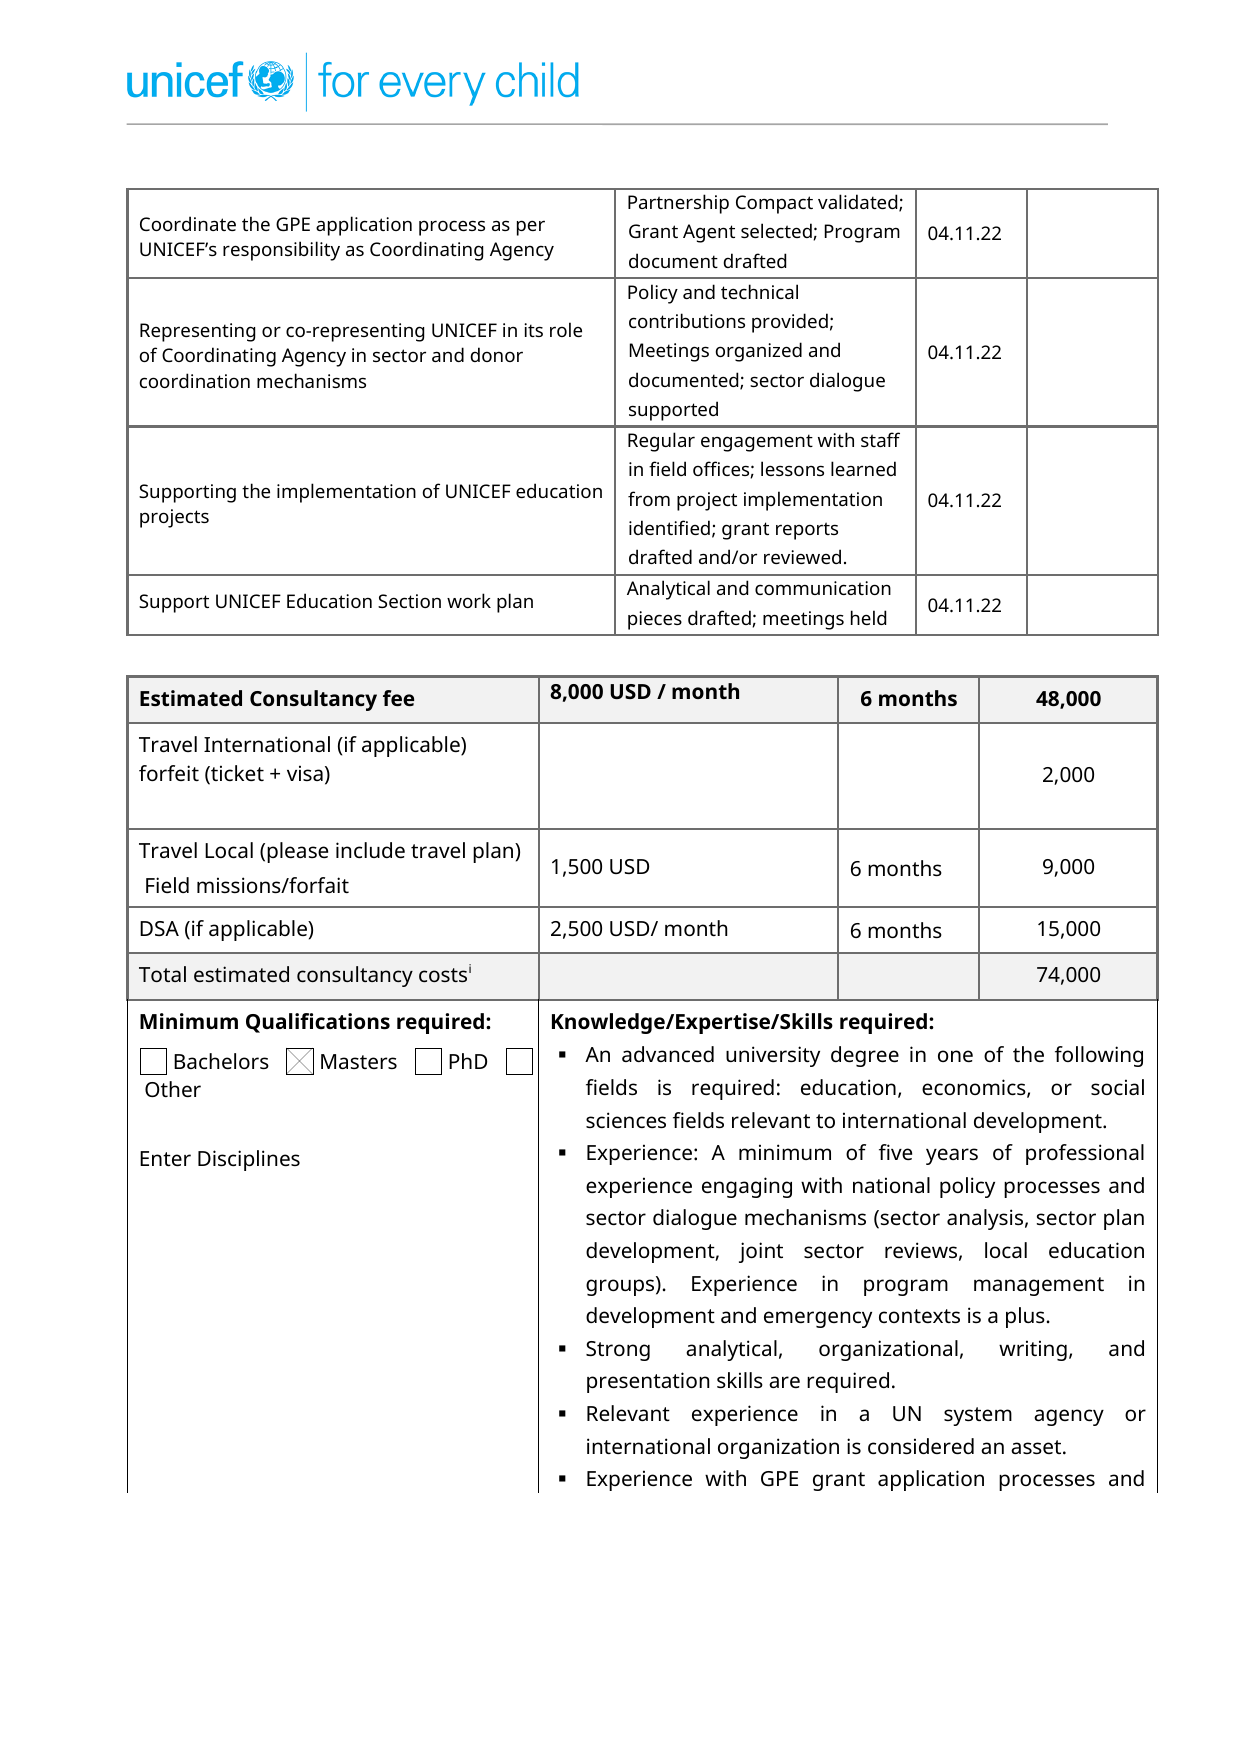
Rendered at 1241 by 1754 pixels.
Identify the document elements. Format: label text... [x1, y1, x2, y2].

table_cell Coordinate the GPE application process as per UNICEF’s responsibility as Coordinating Agency [129, 190, 614, 277]
table_cell [1028, 279, 1157, 425]
table_header 6 months [839, 678, 978, 722]
table_cell 2,500 USD/ month [540, 908, 837, 952]
table_cell Support UNICEF Education Section work plan [129, 576, 614, 634]
table_cell 04.11.22 [917, 279, 1026, 425]
table_cell [839, 724, 978, 828]
table_cell Representing or co-representing UNICEF in its role of Coordinating Agency in sector and donor coordination mechanisms [129, 279, 614, 425]
table_cell Regular engagement with staff in field offices; lessons learned from project implementation identified; grant reports drafted and/or reviewed. [616, 428, 915, 574]
table_cell Travel Local (please include travel plan) Field missions/forfait [129, 830, 538, 906]
table_cell [839, 954, 978, 999]
table_cell [1028, 576, 1157, 634]
table_cell 74,000 [980, 954, 1156, 999]
table_cell 04.11.22 [917, 190, 1026, 277]
table_cell Total estimated consultancy costs [129, 954, 538, 999]
table_cell [540, 954, 837, 999]
table_cell [540, 724, 837, 828]
table_cell [1028, 190, 1157, 277]
table_cell 9,000 [980, 830, 1156, 906]
table_cell 15,000 [980, 908, 1156, 952]
table_cell 04.11.22 [917, 576, 1026, 634]
table_cell DSA (if applicable) [129, 908, 538, 952]
table_cell Supporting the implementation of UNICEF education projects [129, 428, 614, 574]
table_cell [1028, 428, 1157, 574]
table_header 48,000 [980, 678, 1156, 722]
table_cell Policy and technical contributions provided; Meetings organized and documented; sector dialogue supported [616, 279, 915, 425]
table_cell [539, 1041, 1157, 1493]
table_cell Travel International (if applicable) forfeit (ticket + visa) [129, 724, 538, 828]
table_cell 6 months [839, 908, 978, 952]
table_cell 04.11.22 [917, 428, 1026, 574]
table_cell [128, 1041, 538, 1493]
table_cell Partnership Compact validated; Grant Agent selected; Program document drafted [616, 190, 915, 277]
table_cell 6 months [839, 830, 978, 906]
picture [111, 42, 588, 118]
table_cell Minimum Qualifications required: [128, 1001, 538, 1041]
table_cell Knowledge/Expertise/Skills required: [539, 1001, 1157, 1041]
table_cell Analytical and communication pieces drafted; meetings held [616, 576, 915, 634]
table_cell 1,500 USD [540, 830, 837, 906]
table_header 8,000 USD / month [540, 678, 837, 722]
table_header Estimated Consultancy fee [129, 678, 538, 722]
table_cell 2,000 [980, 724, 1156, 828]
